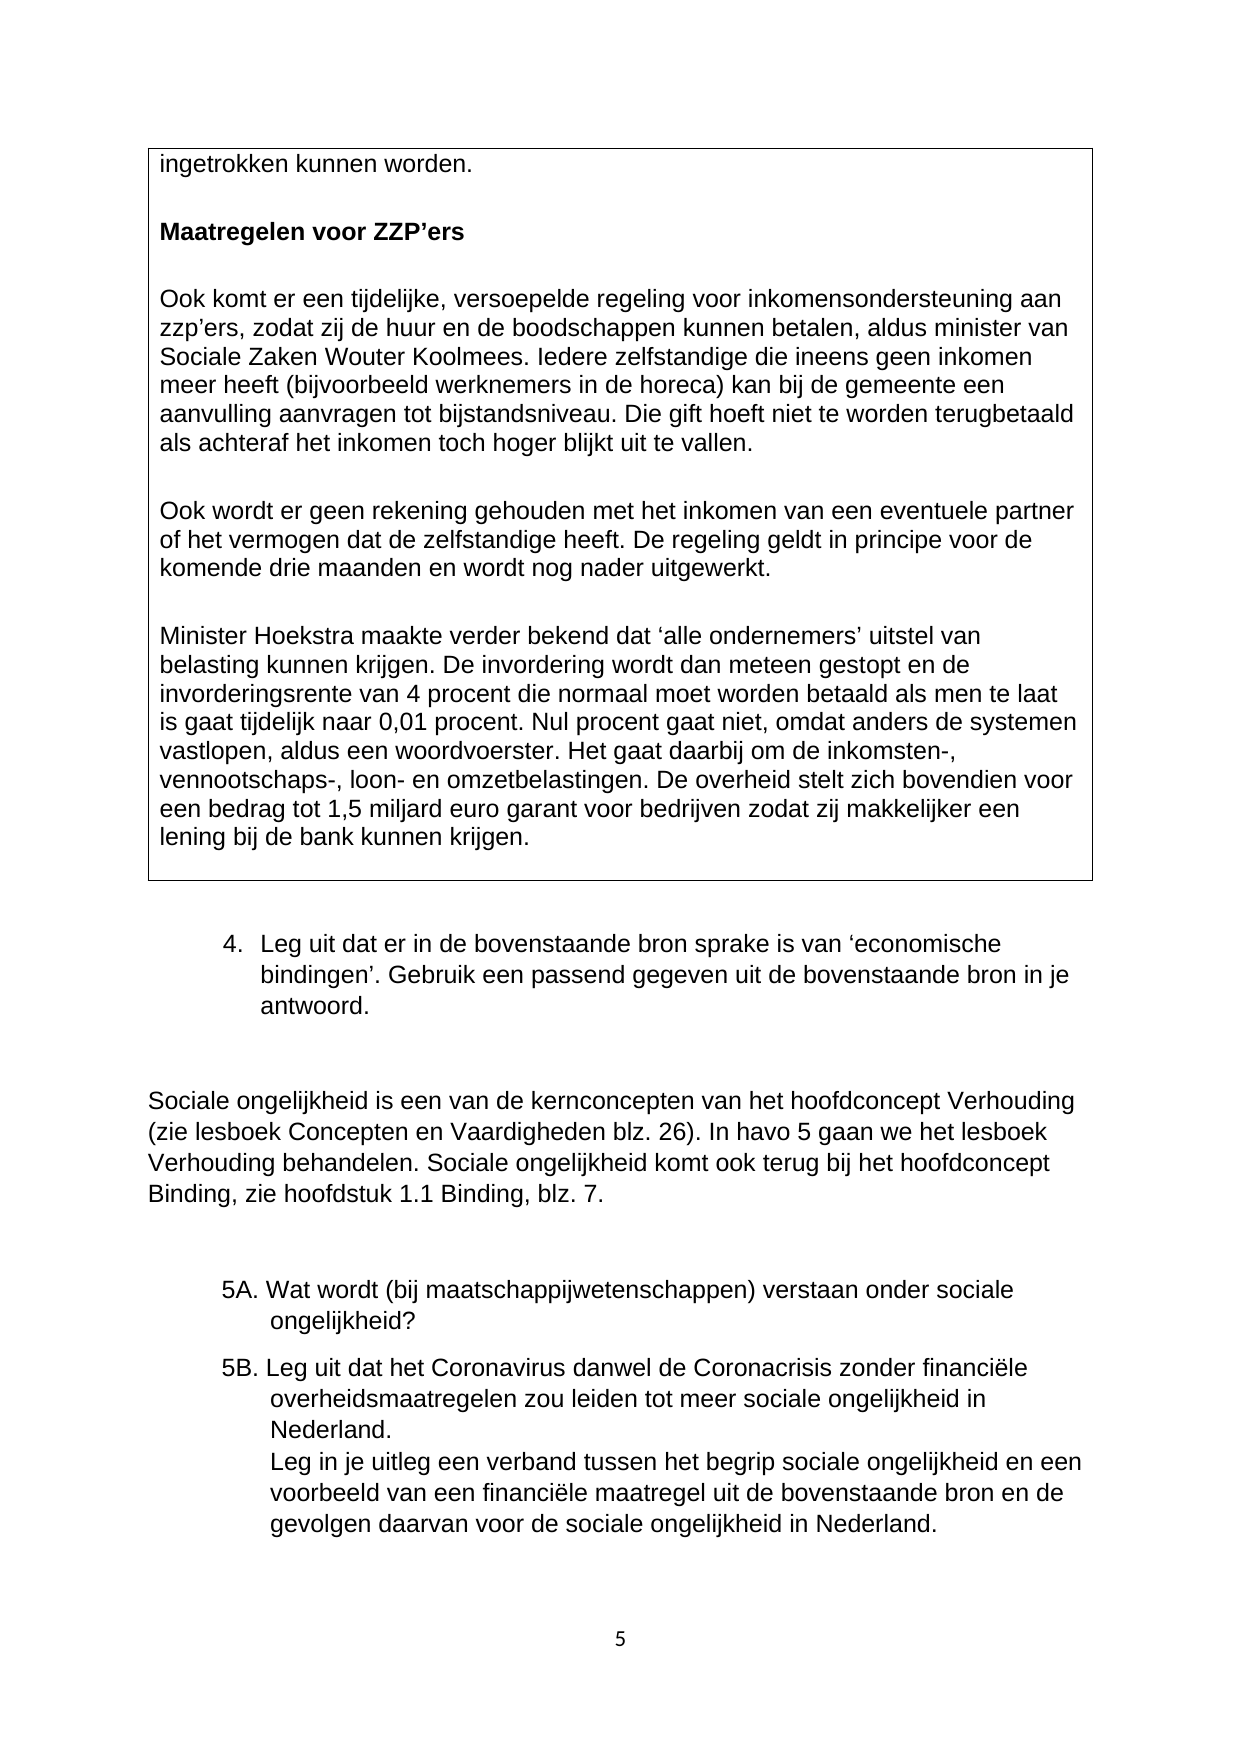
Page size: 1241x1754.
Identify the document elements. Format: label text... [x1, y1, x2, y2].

text 5B. Leg uit dat het Coronavirus danwel de Coronacrisis zonder financiële overheidsmaatregelen zou leiden tot meer sociale ongelijkheid in Nederland. Leg in je uitleg een verband tussen het begrip sociale ongelijkheid en een voorbeeld van een financiële maatregel uit de bovenstaande bron en de gevolgen daarvan voor de sociale ongelijkheid in Nederland. [221, 1353, 1093, 1537]
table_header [149, 149, 1092, 880]
text 5A. Wat wordt (bij maatschappijwetenschappen) verstaan onder sociale ongelijkheid? [221, 1275, 1093, 1334]
list Leg uit dat er in de bovenstaande bron sprake is van ‘economische bindingen’. Gebruik een passend gegeven uit de bovenstaande bron in je antwoord. [223, 929, 1093, 1019]
text Sociale ongelijkheid is een van de kernconcepten van het hoofdconcept Verhouding (zie lesboek Concepten en Vaardigheden blz. 26). In havo 5 gaan we het lesboek Verhouding behandelen. Sociale ongelijkheid komt ook terug bij het hoofdconcept Binding, zie hoofdstuk 1.1 Binding, blz. 7. [148, 1086, 1093, 1208]
